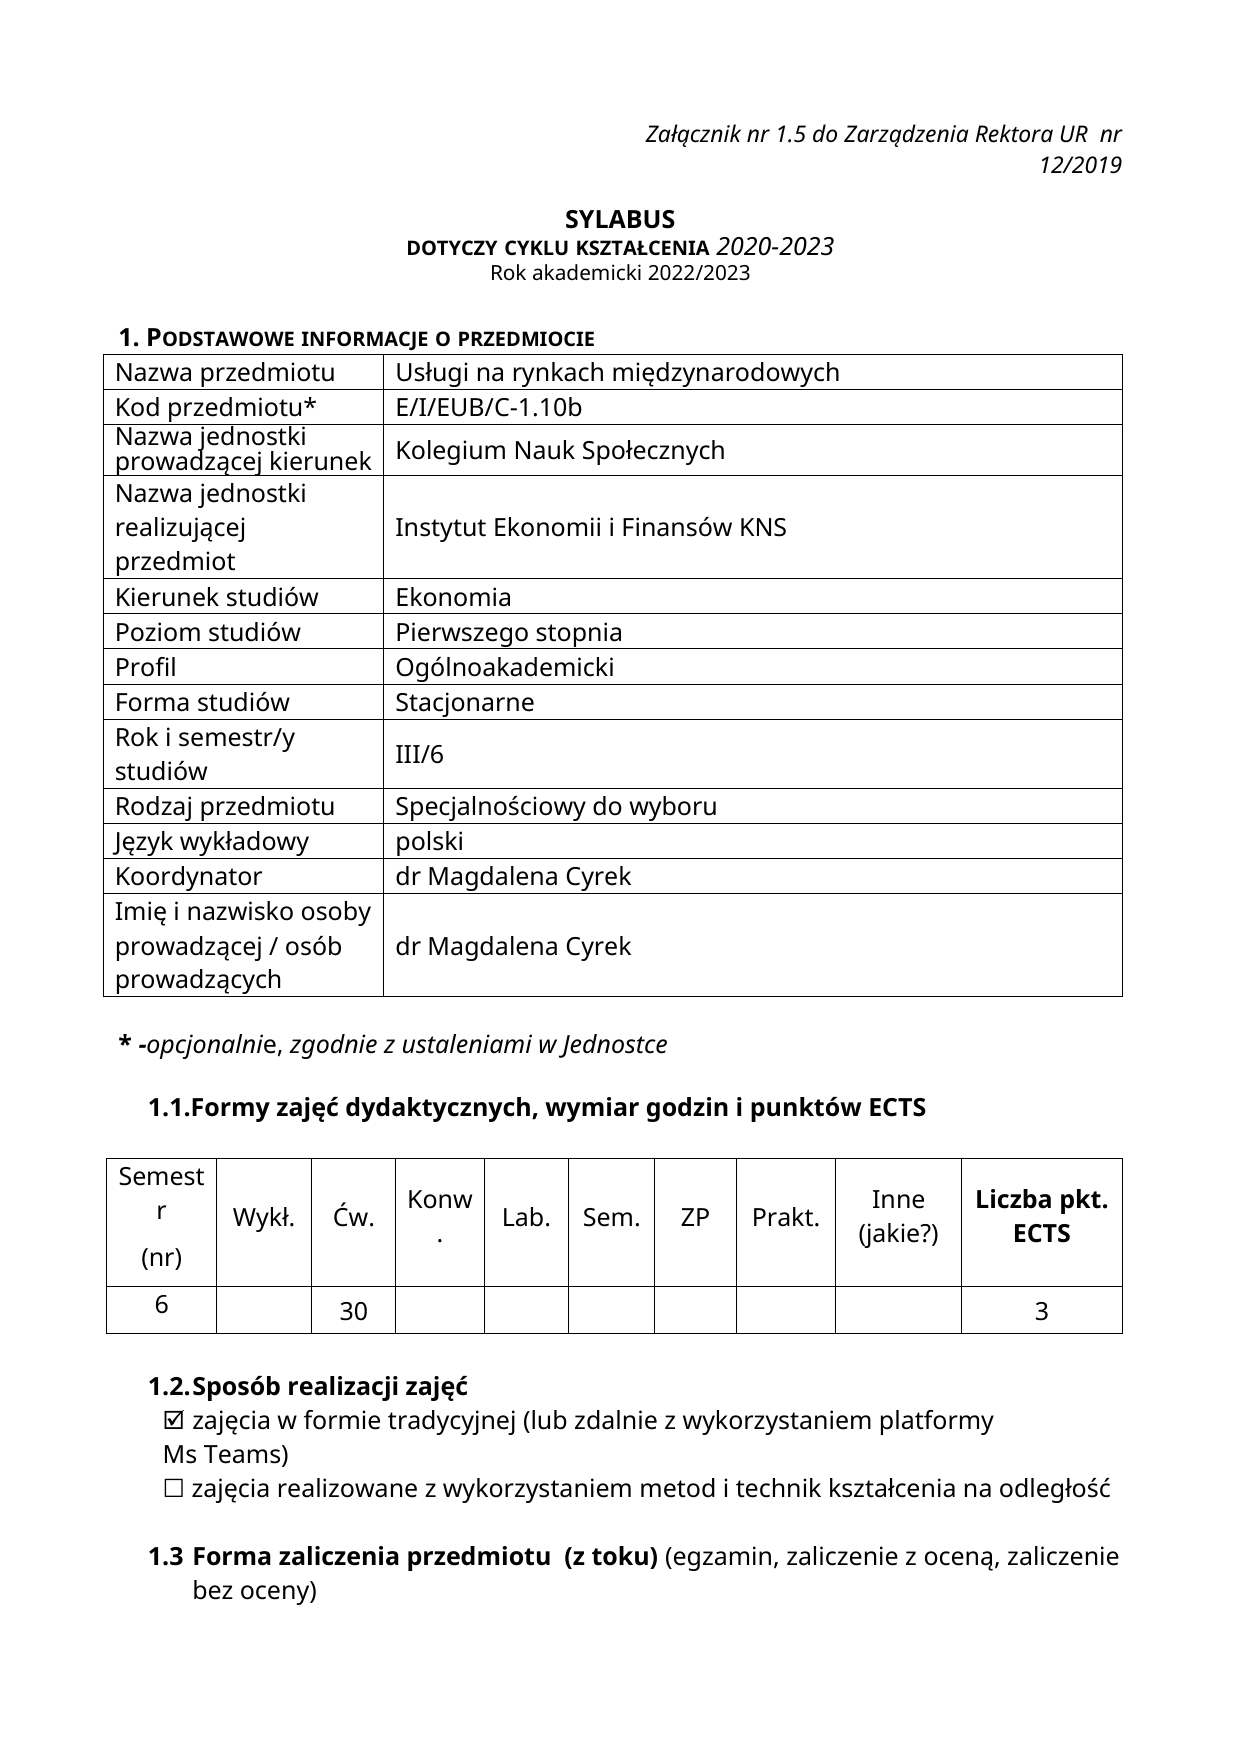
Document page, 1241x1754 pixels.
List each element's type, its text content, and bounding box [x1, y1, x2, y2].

table_cell Specjalnościowy do wyboru [384, 789, 1122, 823]
text 1. Podstawowe informacje o przedmiocie [118, 319, 1122, 354]
table_header Lab. [485, 1159, 568, 1286]
text * -opcjonalnie, zgodnie z ustaleniami w Jednostce [118, 1026, 1122, 1061]
table_cell 3 [962, 1287, 1122, 1333]
table_cell Pierwszego stopnia [384, 614, 1122, 648]
table_cell [217, 1287, 311, 1333]
text Załącznik nr 1.5 do Zarządzenia Rektora UR nr 12/2019 [118, 118, 1122, 181]
table_header Inne (jakie?) [836, 1159, 961, 1286]
table_cell dr Magdalena Cyrek [384, 894, 1122, 996]
table_header Prakt. [737, 1159, 835, 1286]
table_cell [655, 1287, 736, 1333]
text ☐ zajęcia realizowane z wykorzystaniem metod i technik kształcenia na odległość [162, 1471, 1122, 1504]
text SYLABUS [118, 201, 1122, 236]
table_cell Poziom studiów [104, 614, 383, 648]
table_cell Stacjonarne [384, 685, 1122, 718]
table_header ZP [655, 1159, 736, 1286]
table_header Liczba pkt. ECTS [962, 1159, 1122, 1286]
table_cell Koordynator [104, 859, 383, 893]
table_cell polski [384, 824, 1122, 858]
table_cell [485, 1287, 568, 1333]
table_header Ćw. [312, 1159, 395, 1286]
table_cell Ogólnoakademicki [384, 649, 1122, 683]
table_cell Instytut Ekonomii i Finansów KNS [384, 476, 1122, 578]
table_cell Forma studiów [104, 685, 383, 718]
table_cell 30 [312, 1287, 395, 1333]
table_header Sem. [569, 1159, 654, 1286]
table_header Usługi na rynkach międzynarodowych [384, 355, 1122, 389]
table_header Wykł. [217, 1159, 311, 1286]
text zajęcia w formie tradycyjnej (lub zdalnie z wykorzystaniem platformy Ms Teams) [162, 1402, 1122, 1471]
table_header Semestr (nr) [107, 1159, 216, 1286]
table_cell [737, 1287, 835, 1333]
text 1.3 Forma zaliczenia przedmiotu (z toku) (egzamin, zaliczenie z oceną, zaliczenie bez oceny) [148, 1539, 1122, 1607]
table_cell dr Magdalena Cyrek [384, 859, 1122, 893]
table_cell 6 [107, 1287, 216, 1333]
table_cell Profil [104, 649, 383, 683]
table_cell Rodzaj przedmiotu [104, 789, 383, 823]
table_cell Kolegium Nauk Społecznych [384, 425, 1122, 475]
text Rok akademicki 2022/2023 [118, 261, 1122, 286]
table_cell Język wykładowy [104, 824, 383, 858]
table_cell [569, 1287, 654, 1333]
table_cell Nazwa jednostki realizującej przedmiot [104, 476, 383, 578]
table_cell E/I/EUB/C-1.10b [384, 390, 1122, 424]
table_cell Nazwa jednostki prowadzącej kierunek [104, 425, 383, 475]
table_cell Ekonomia [384, 579, 1122, 613]
table_cell [396, 1287, 484, 1333]
text 1.1.Formy zajęć dydaktycznych, wymiar godzin i punktów ECTS [148, 1090, 1122, 1124]
table_cell Rok i semestr/y studiów [104, 720, 383, 788]
table_cell III/6 [384, 720, 1122, 788]
text dotyczy cyklu kształcenia 2020-2023 [118, 236, 1122, 261]
table_header Nazwa przedmiotu [104, 355, 383, 389]
table_cell Kierunek studiów [104, 579, 383, 613]
table_cell [836, 1287, 961, 1333]
table_header Konw. [396, 1159, 484, 1286]
table_cell Imię i nazwisko osoby prowadzącej / osób prowadzących [104, 894, 383, 996]
table_cell Kod przedmiotu* [104, 390, 383, 424]
text 1.2. Sposób realizacji zajęć [148, 1368, 1122, 1402]
